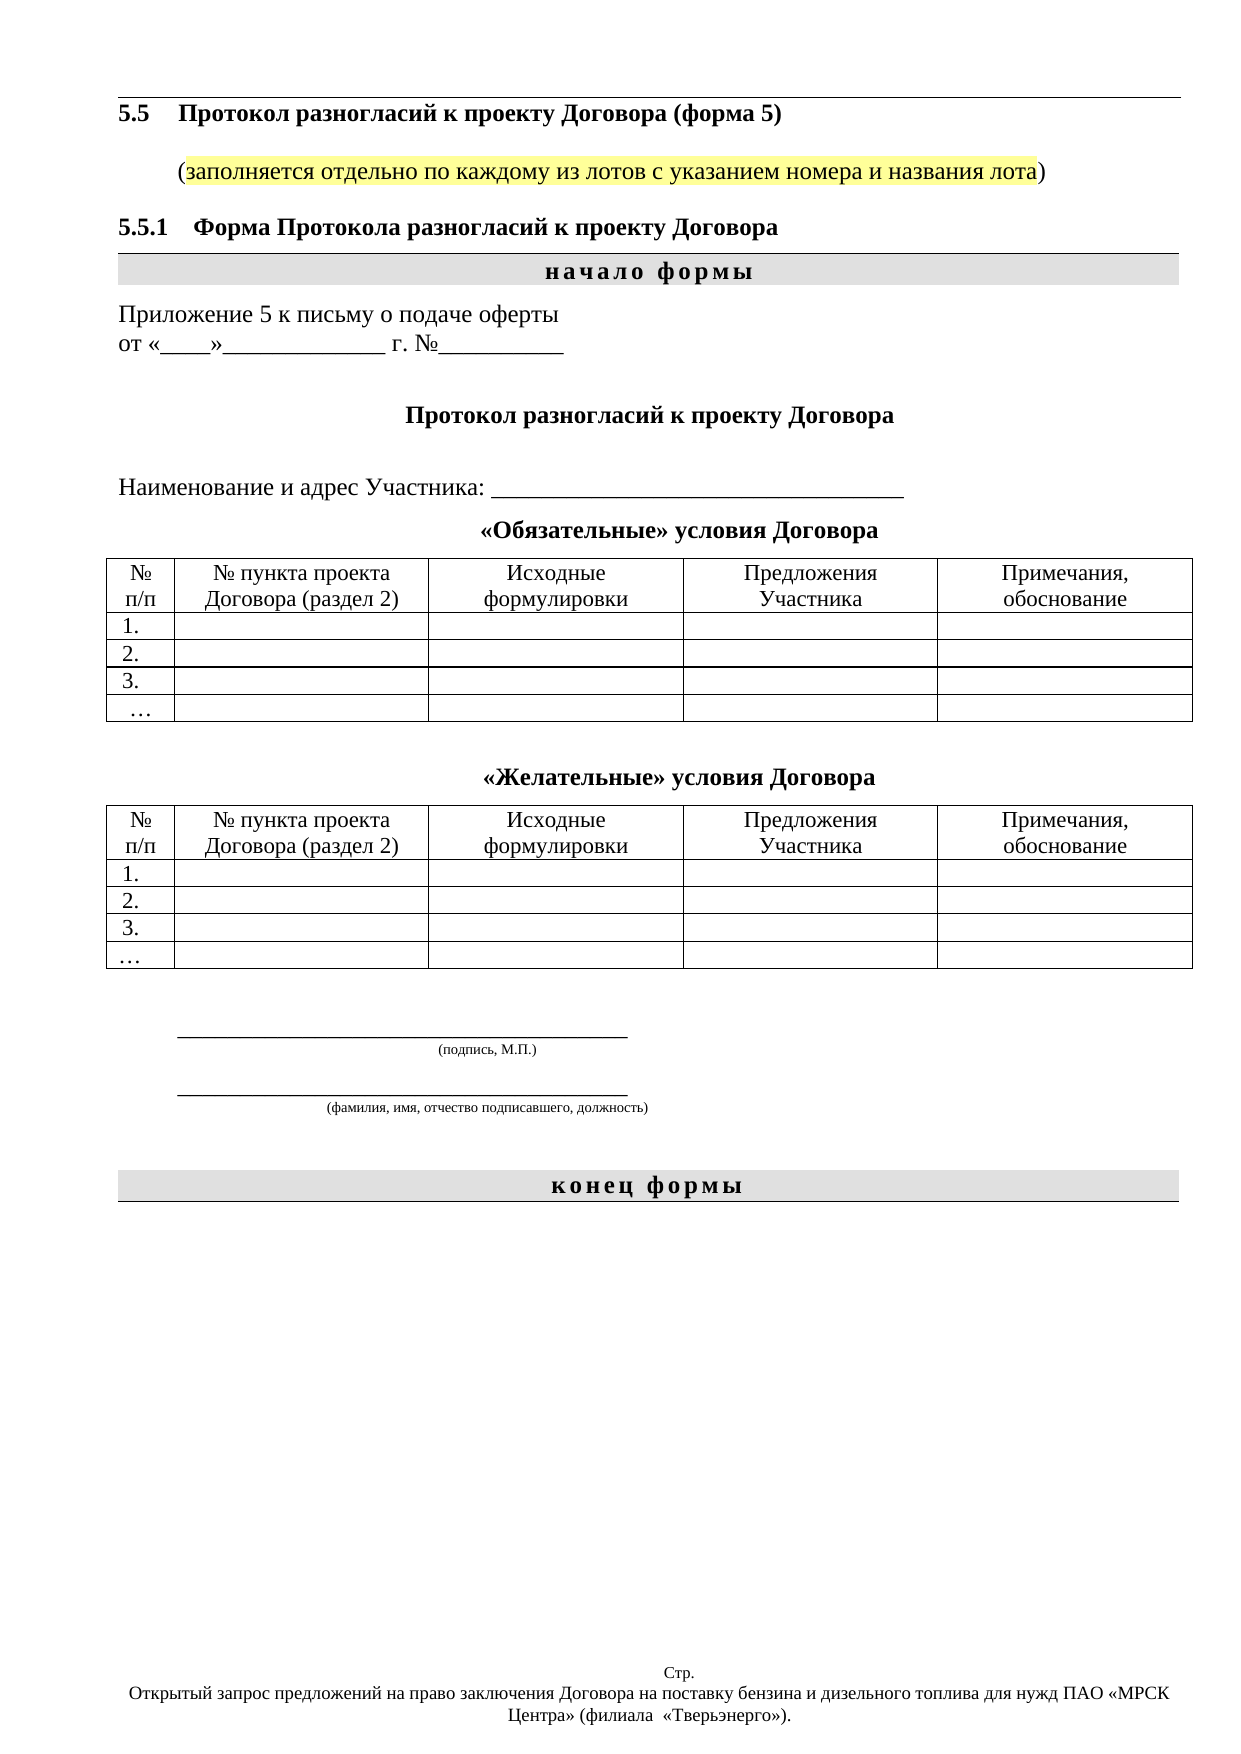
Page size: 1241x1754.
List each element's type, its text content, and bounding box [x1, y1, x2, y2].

table_cell [938, 942, 1192, 968]
table_header № п/п [107, 559, 174, 612]
text Приложение 5 к письму о подаче оферты от «____»_____________ г. №__________ [118, 299, 1181, 357]
table_cell [938, 695, 1192, 721]
table_cell [429, 860, 683, 886]
table_header Исходные формулировки [429, 559, 683, 612]
table_cell [429, 914, 683, 941]
text ____________________________________ [118, 1012, 1181, 1041]
table_cell [429, 695, 683, 721]
text ____________________________________ [118, 1070, 1181, 1098]
table_cell [684, 942, 937, 968]
text Наименование и адрес Участника: _________________________________ [118, 472, 1181, 500]
table_cell [175, 695, 428, 721]
table_cell [175, 668, 428, 694]
table_cell [107, 640, 174, 666]
table_cell [938, 887, 1192, 913]
table_cell [938, 914, 1192, 941]
table_cell [684, 914, 937, 941]
table_cell [938, 613, 1192, 639]
table_header Примечания, обоснование [938, 806, 1192, 858]
text (подпись, М.П.) [118, 1041, 797, 1070]
table_cell [107, 668, 174, 694]
table_cell [175, 613, 428, 639]
table_cell [107, 887, 174, 913]
table_header Предложения Участника [684, 559, 937, 612]
table_cell [175, 887, 428, 913]
table_cell [107, 914, 174, 941]
table_cell [175, 640, 428, 666]
subtitle Протокол разногласий к проекту Договора (форма 5) [118, 98, 1181, 127]
table_cell [684, 640, 937, 666]
table_header Предложения Участника [684, 806, 937, 858]
text конец формы [118, 1170, 1179, 1201]
table_cell [684, 887, 937, 913]
subtitle Форма Протокола разногласий к проекту Договора [118, 212, 1181, 240]
table_header Примечания, обоснование [938, 559, 1192, 612]
text (фамилия, имя, отчество подписавшего, должность) [118, 1098, 797, 1127]
table_cell [429, 640, 683, 666]
text начало формы [118, 254, 1179, 285]
table_cell [107, 613, 174, 639]
table_cell [684, 695, 937, 721]
text «Желательные» условия Договора [118, 762, 1181, 790]
table_cell [684, 613, 937, 639]
table_cell [429, 613, 683, 639]
text «Обязательные» условия Договора [118, 515, 1181, 543]
table_header № п/п [107, 806, 174, 858]
table_cell … [107, 695, 174, 721]
table_cell [429, 942, 683, 968]
table_cell [429, 887, 683, 913]
table_header Исходные формулировки [429, 806, 683, 858]
table_cell [175, 860, 428, 886]
table_cell [429, 668, 683, 694]
table_cell [938, 668, 1192, 694]
table_cell [684, 668, 937, 694]
table_header № пункта проекта Договора (раздел 2) [175, 559, 428, 612]
table_cell [938, 860, 1192, 886]
table_cell [107, 860, 174, 886]
table_cell [684, 860, 937, 886]
text Протокол разногласий к проекту Договора [118, 400, 1181, 428]
table_header № пункта проекта Договора (раздел 2) [175, 806, 428, 858]
table_cell [175, 942, 428, 968]
table_cell [175, 914, 428, 941]
table_cell [938, 640, 1192, 666]
table_cell … [107, 942, 174, 968]
